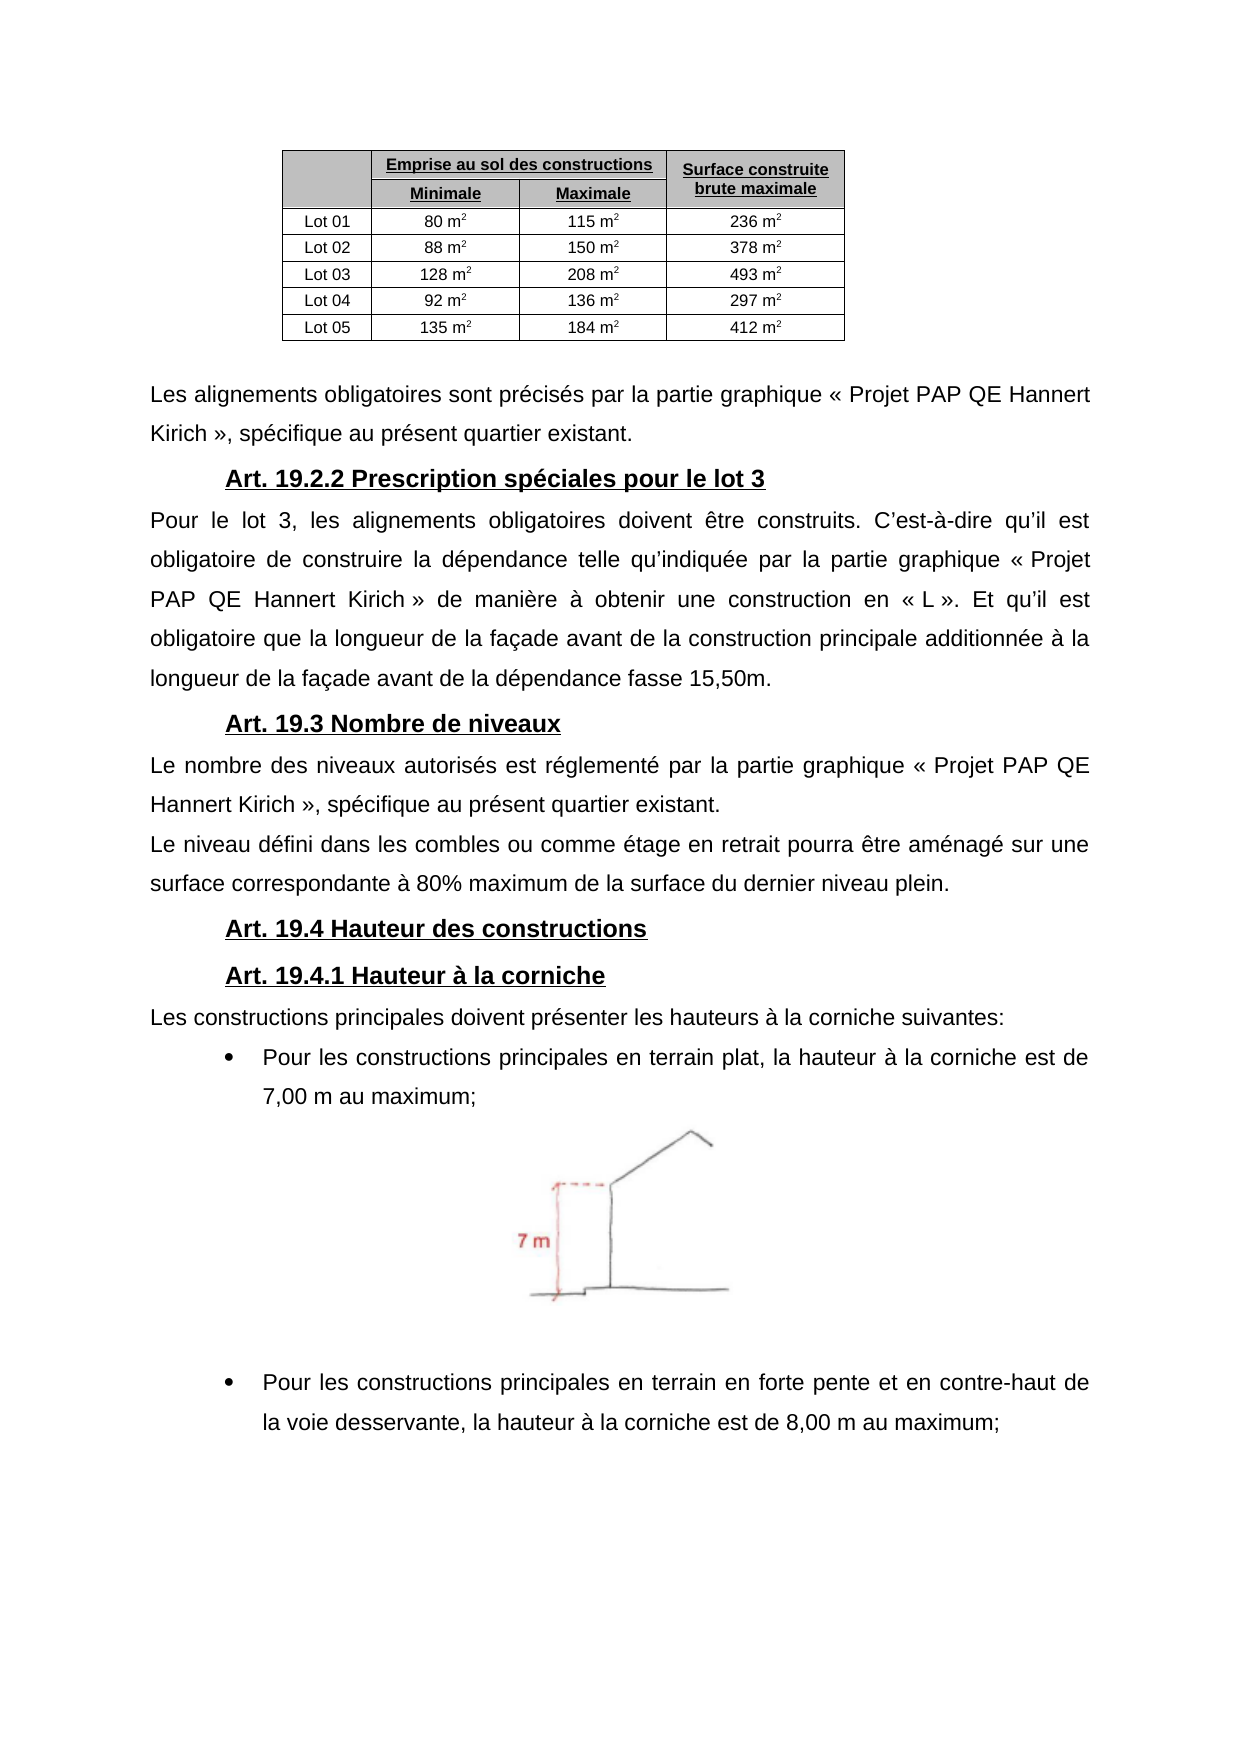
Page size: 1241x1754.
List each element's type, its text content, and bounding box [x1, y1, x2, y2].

table_header Emprise au sol des constructions [372, 151, 666, 178]
table_cell Lot 04 [283, 288, 371, 314]
table_cell 92 m2 [372, 288, 519, 314]
subtitle Art. 19.2.2 Prescription spéciales pour le lot 3 [225, 464, 1090, 493]
table_cell Maximale [520, 180, 666, 207]
table_cell Lot 02 [283, 235, 371, 261]
text Le niveau défini dans les combles ou comme étage en retrait pourra être aménagé sur une surface correspondante à 80% maximum de la surface du dernier niveau plein. [150, 831, 1090, 896]
table_cell 184 m2 [520, 315, 666, 340]
table_cell Minimale [372, 180, 519, 207]
table_cell 412 m2 [667, 315, 844, 340]
table_cell Lot 05 [283, 315, 371, 340]
table_cell 150 m2 [520, 235, 666, 261]
table_cell Lot 03 [283, 262, 371, 287]
text Les constructions principales doivent présenter les hauteurs à la corniche suivantes: [150, 1004, 1090, 1031]
table_cell 297 m2 [667, 288, 844, 314]
table_header Surface construite brute maximale [667, 151, 844, 207]
list Pour les constructions principales en terrain plat, la hauteur à la corniche est de 7,00 m au maximum; [225, 1044, 1090, 1109]
subtitle Art. 19.3 Nombre de niveaux [225, 708, 1090, 737]
table_cell Lot 01 [283, 209, 371, 234]
subtitle Art. 19.4.1 Hauteur à la corniche [225, 961, 1090, 990]
table_cell 136 m2 [520, 288, 666, 314]
table_cell 88 m2 [372, 235, 519, 261]
text Les alignements obligatoires sont précisés par la partie graphique « Projet PAP QE Hannert Kirich », spécifique au présent quartier existant. [150, 381, 1090, 447]
table_header [283, 151, 371, 207]
list Pour les constructions principales en terrain en forte pente et en contre-haut de la voie desservante, la hauteur à la corniche est de 8,00 m au maximum; [225, 1369, 1090, 1435]
table_cell 236 m2 [667, 209, 844, 234]
table_cell 135 m2 [372, 315, 519, 340]
table_cell 208 m2 [520, 262, 666, 287]
table_cell 493 m2 [667, 262, 844, 287]
subtitle Art. 19.4 Hauteur des constructions [225, 914, 1090, 942]
picture [506, 1122, 734, 1317]
text Pour le lot 3, les alignements obligatoires doivent être construits. C’est-à-dire qu’il est obligatoire de construire la dépendance telle qu’indiquée par la partie graphique « Projet PAP QE Hannert Kirich » de manière à obtenir une construction en « L ». Et qu’il est obligatoire que la longueur de la façade avant de la construction principale additionnée à la longueur de la façade avant de la dépendance fasse 15,50m. [150, 507, 1090, 691]
table_cell 80 m2 [372, 209, 519, 234]
table_cell 115 m2 [520, 209, 666, 234]
text Le nombre des niveaux autorisés est réglementé par la partie graphique « Projet PAP QE Hannert Kirich », spécifique au présent quartier existant. [150, 752, 1090, 817]
table_cell 378 m2 [667, 235, 844, 261]
table_cell 128 m2 [372, 262, 519, 287]
